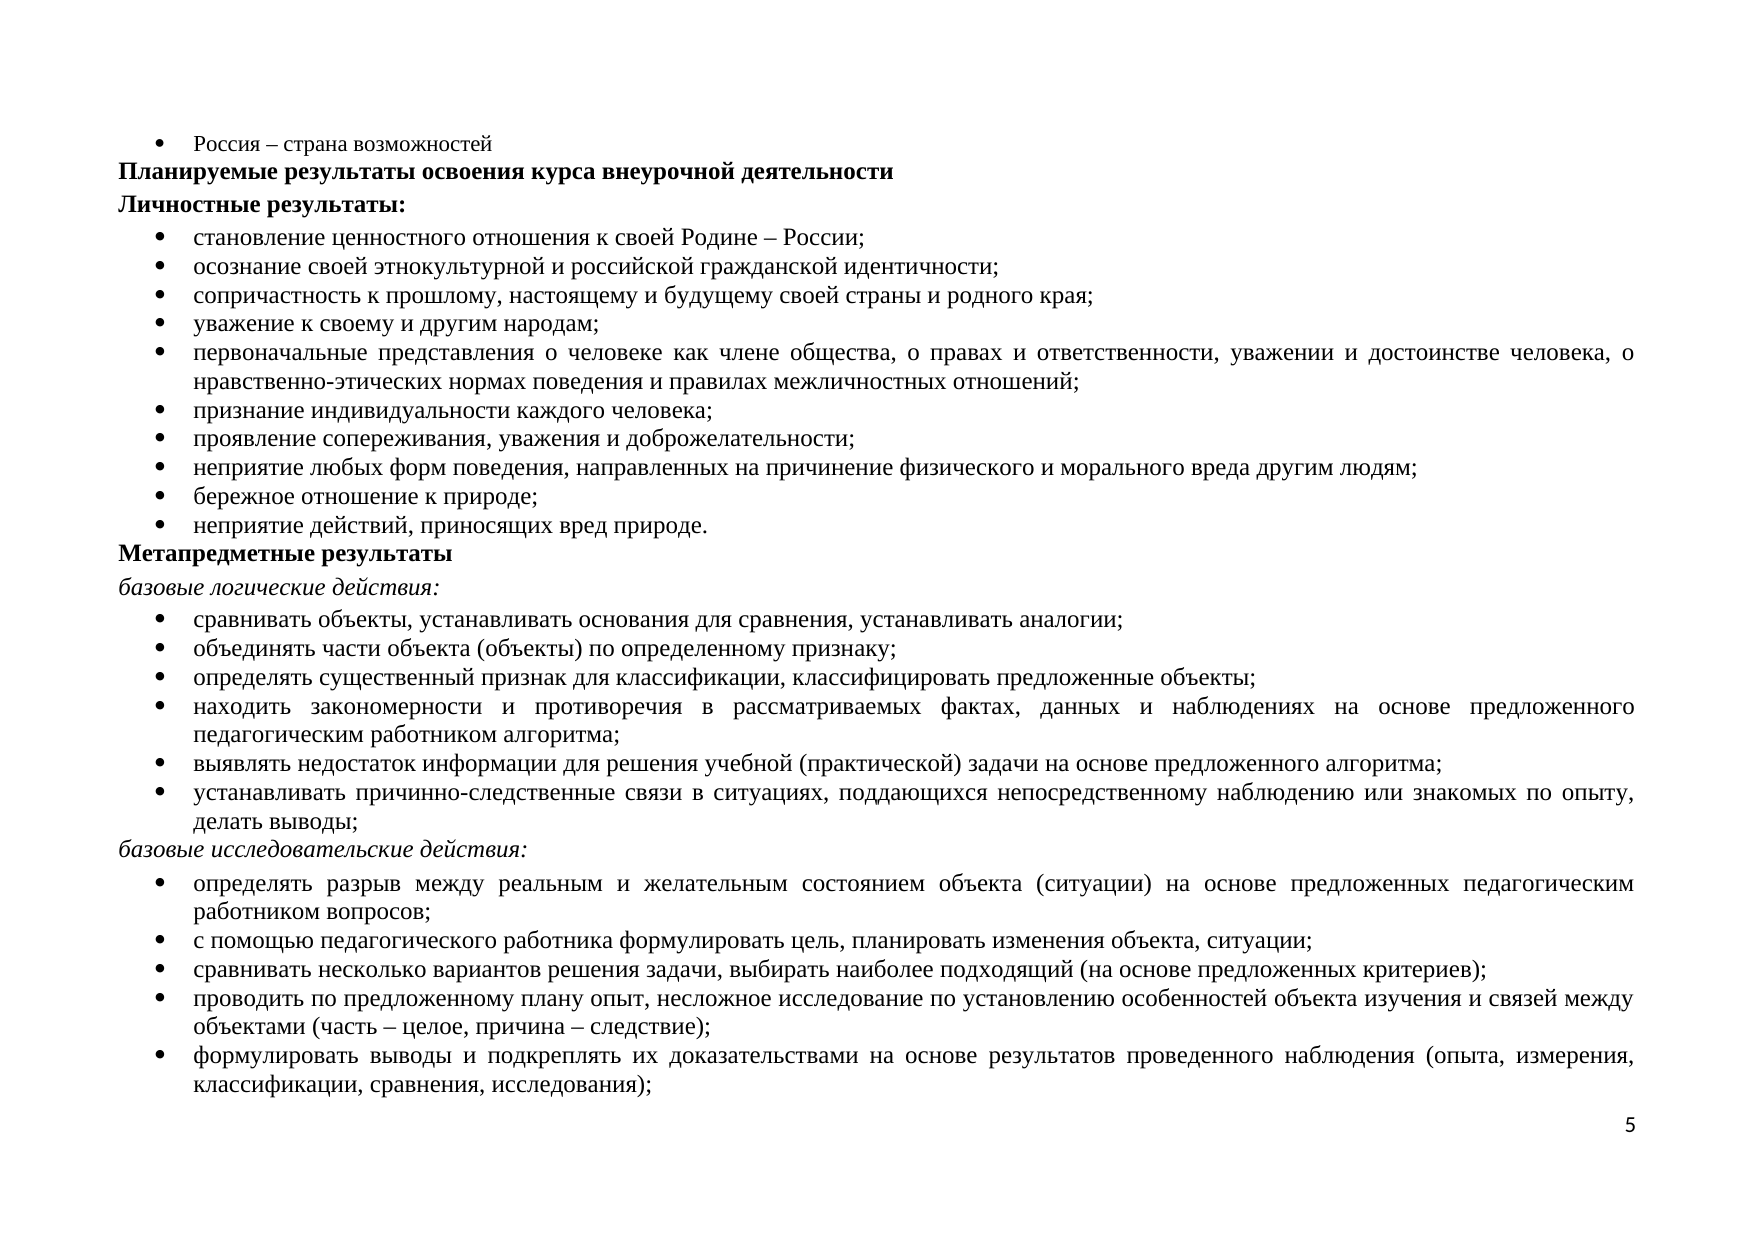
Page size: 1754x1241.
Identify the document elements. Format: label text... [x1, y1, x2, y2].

text Личностные результаты: [118, 189, 1636, 218]
list находить закономерности и противоречия в рассматриваемых фактах, данных и наблюдениях на основе предложенного педагогическим работником алгоритма; [156, 691, 1636, 748]
text Планируемые результаты освоения курса внеурочной деятельности [118, 156, 1636, 185]
list объединять части объекта (объекты) по определенному признаку; [156, 633, 1636, 662]
list бережное отношение к природе; [156, 481, 1636, 510]
text базовые логические действия: [118, 572, 1636, 600]
list неприятие действий, приносящих вред природе. [156, 510, 1636, 538]
list первоначальные представления о человеке как члене общества, о правах и ответственности, уважении и достоинстве человека, о нравственно-этических нормах поведения и правилах межличностных отношений; [156, 337, 1636, 395]
list неприятие любых форм поведения, направленных на причинение физического и морального вреда другим людям; [156, 452, 1636, 481]
list сопричастность к прошлому, настоящему и будущему своей страны и родного края; [156, 280, 1636, 308]
list устанавливать причинно-следственные связи в ситуациях, поддающихся непосредственному наблюдению или знакомых по опыту, делать выводы; [156, 777, 1636, 834]
list проявление сопереживания, уважения и доброжелательности; [156, 423, 1636, 452]
text базовые исследовательские действия: [118, 834, 1636, 863]
list выявлять недостаток информации для решения учебной (практической) задачи на основе предложенного алгоритма; [156, 748, 1636, 777]
text Метапредметные результаты [118, 538, 1636, 567]
list определять разрыв между реальным и желательным состоянием объекта (ситуации) на основе предложенных педагогическим работником вопросов; [156, 868, 1636, 925]
list сравнивать объекты, устанавливать основания для сравнения, устанавливать аналогии; [156, 604, 1636, 633]
list определять существенный признак для классификации, классифицировать предложенные объекты; [156, 662, 1636, 691]
list становление ценностного отношения к своей Родине – России; [156, 222, 1636, 251]
list проводить по предложенному плану опыт, несложное исследование по установлению особенностей объекта изучения и связей между объектами (часть – целое, причина – следствие); [156, 983, 1636, 1040]
list осознание своей этнокультурной и российской гражданской идентичности; [156, 251, 1636, 280]
list с помощью педагогического работника формулировать цель, планировать изменения объекта, ситуации; [156, 925, 1636, 954]
list уважение к своему и другим народам; [156, 308, 1636, 337]
list формулировать выводы и подкреплять их доказательствами на основе результатов проведенного наблюдения (опыта, измерения, классификации, сравнения, исследования); [156, 1040, 1636, 1098]
list признание индивидуальности каждого человека; [156, 395, 1636, 423]
list сравнивать несколько вариантов решения задачи, выбирать наиболее подходящий (на основе предложенных критериев); [156, 954, 1636, 983]
list Россия – страна возможностей [156, 130, 1636, 156]
